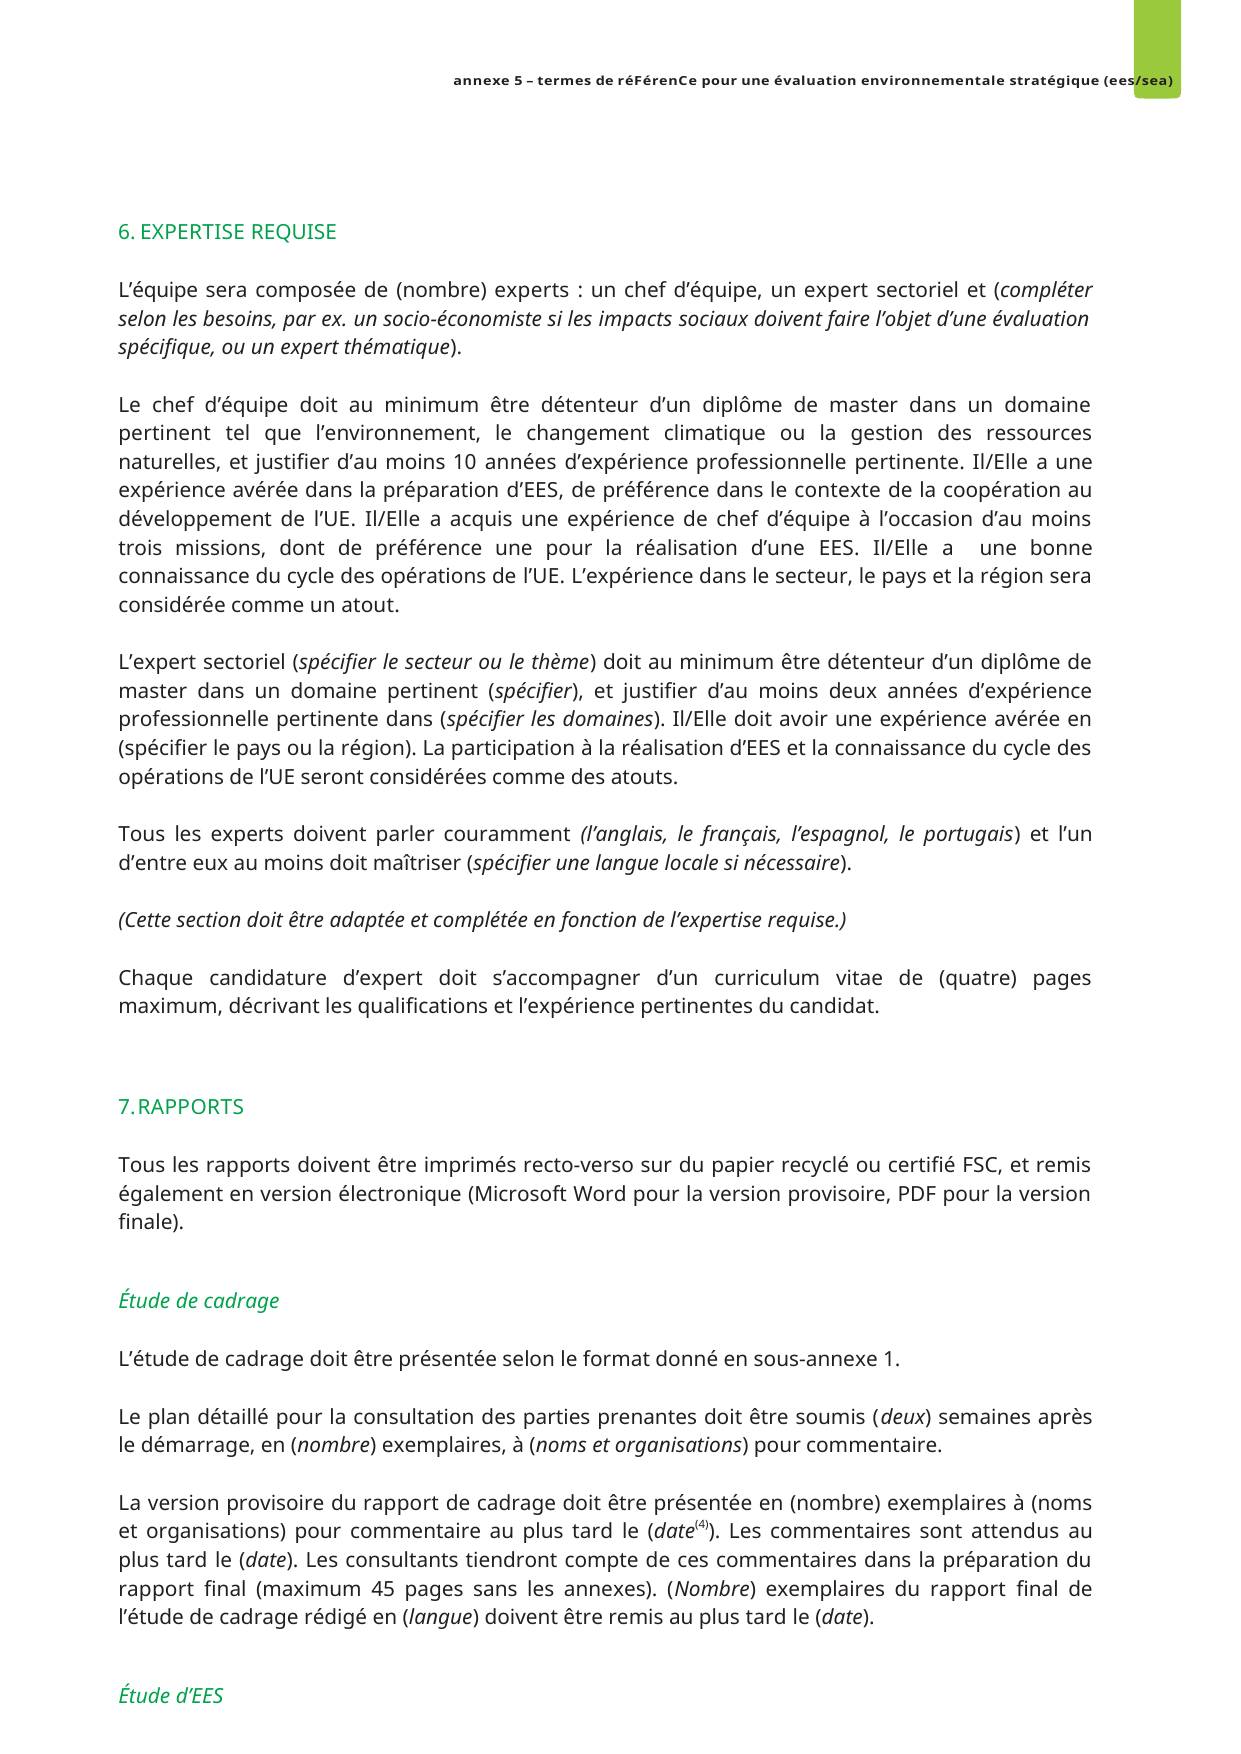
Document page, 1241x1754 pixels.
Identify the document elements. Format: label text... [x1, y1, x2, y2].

text Le plan détaillé pour la consultation des parties prenantes doit être soumis (deux) semaines après le démarrage, en (nombre) exemplaires, à (noms et organisations) pour commentaire. [118, 1402, 1093, 1459]
text L’équipe sera composée de (nombre) experts : un chef d’équipe, un expert sectoriel et (compléter selon les besoins, par ex. un socio-économiste si les impacts sociaux doivent faire l’objet d’une évaluation spécifique, ou un expert thématique). [118, 275, 1093, 361]
text Étude de cadrage [118, 1286, 1136, 1315]
text Le chef d’équipe doit au minimum être détenteur d’un diplôme de master dans un domaine pertinent tel que l’environnement, le changement climatique ou la gestion des ressources naturelles, et justifier d’au moins 10 années d’expérience professionnelle pertinente. Il/Elle a une expérience avérée dans la préparation d’EES, de préférence dans le contexte de la coopération au développement de l’UE. Il/Elle a acquis une expérience de chef d’équipe à l’occasion d’au moins trois missions, dont de préférence une pour la réalisation d’une EES. Il/Elle a une bonne connaissance du cycle des opérations de l’UE. L’expérience dans le secteur, le pays et la région sera considérée comme un atout. [118, 390, 1093, 619]
text Étude d’EES [118, 1681, 1136, 1710]
list EXPERTISE REQUISE [118, 217, 1136, 246]
text (Cette section doit être adaptée et complétée en fonction de l’expertise requise.) [118, 905, 1136, 934]
text La version provisoire du rapport de cadrage doit être présentée en (nombre) exemplaires à (noms et organisations) pour commentaire au plus tard le (date(4)). Les commentaires sont attendus au plus tard le (date). Les consultants tiendront compte de ces commentaires dans la préparation du rapport final (maximum 45 pages sans les annexes). (Nombre) exemplaires du rapport final de l’étude de cadrage rédigé en (langue) doivent être remis au plus tard le (date). [118, 1488, 1093, 1631]
list RAPPORTS [118, 1092, 1136, 1121]
text Tous les rapports doivent être imprimés recto-verso sur du papier recyclé ou certifié FSC, et remis également en version électronique (Microsoft Word pour la version provisoire, PDF pour la version finale). [118, 1150, 1093, 1236]
text Chaque candidature d’expert doit s’accompagner d’un curriculum vitae de (quatre) pages maximum, décrivant les qualifications et l’expérience pertinentes du candidat. [118, 963, 1093, 1020]
text Tous les experts doivent parler couramment (l’anglais, le français, l’espagnol, le portugais) et l’un d’entre eux au moins doit maîtriser (spécifier une langue locale si nécessaire). [118, 819, 1093, 876]
text L’étude de cadrage doit être présentée selon le format donné en sous-annexe 1. [118, 1344, 1136, 1372]
text L’expert sectoriel (spécifier le secteur ou le thème) doit au minimum être détenteur d’un diplôme de master dans un domaine pertinent (spécifier), et justifier d’au moins deux années d’expérience professionnelle pertinente dans (spécifier les domaines). Il/Elle doit avoir une expérience avérée en (spécifier le pays ou la région). La participation à la réalisation d’EES et la connaissance du cycle des opérations de l’UE seront considérées comme des atouts. [118, 647, 1093, 790]
